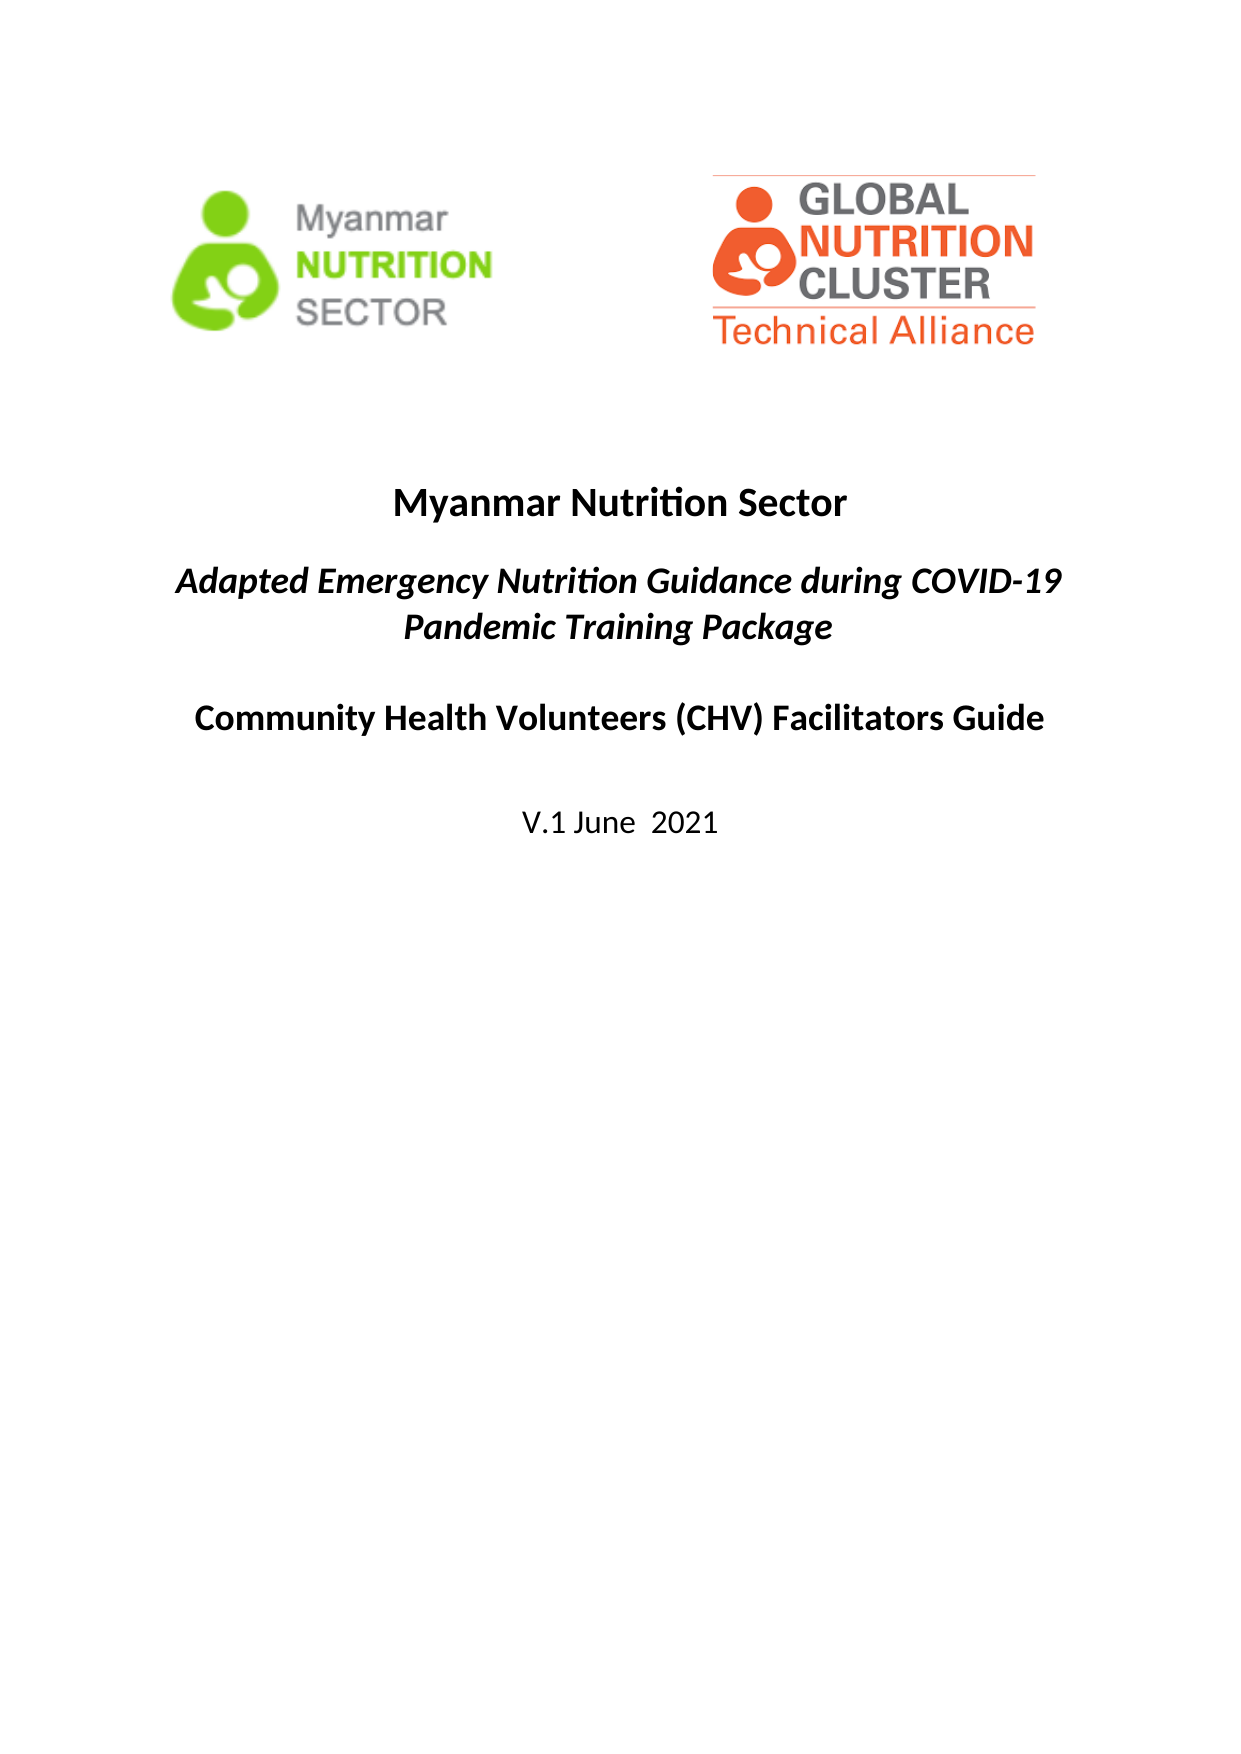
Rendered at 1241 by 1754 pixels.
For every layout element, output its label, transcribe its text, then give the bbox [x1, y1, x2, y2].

text Adapted Emergency Nutrition Guidance during COVID-19 Pandemic Training Package [150, 526, 1090, 648]
text Myanmar Nutrition Sector [150, 476, 1090, 526]
picture [136, 165, 553, 384]
text Community Health Volunteers (CHV) Facilitators Guide [150, 694, 1090, 740]
text V.1 June 2021 [150, 801, 1090, 842]
picture [712, 175, 1036, 354]
